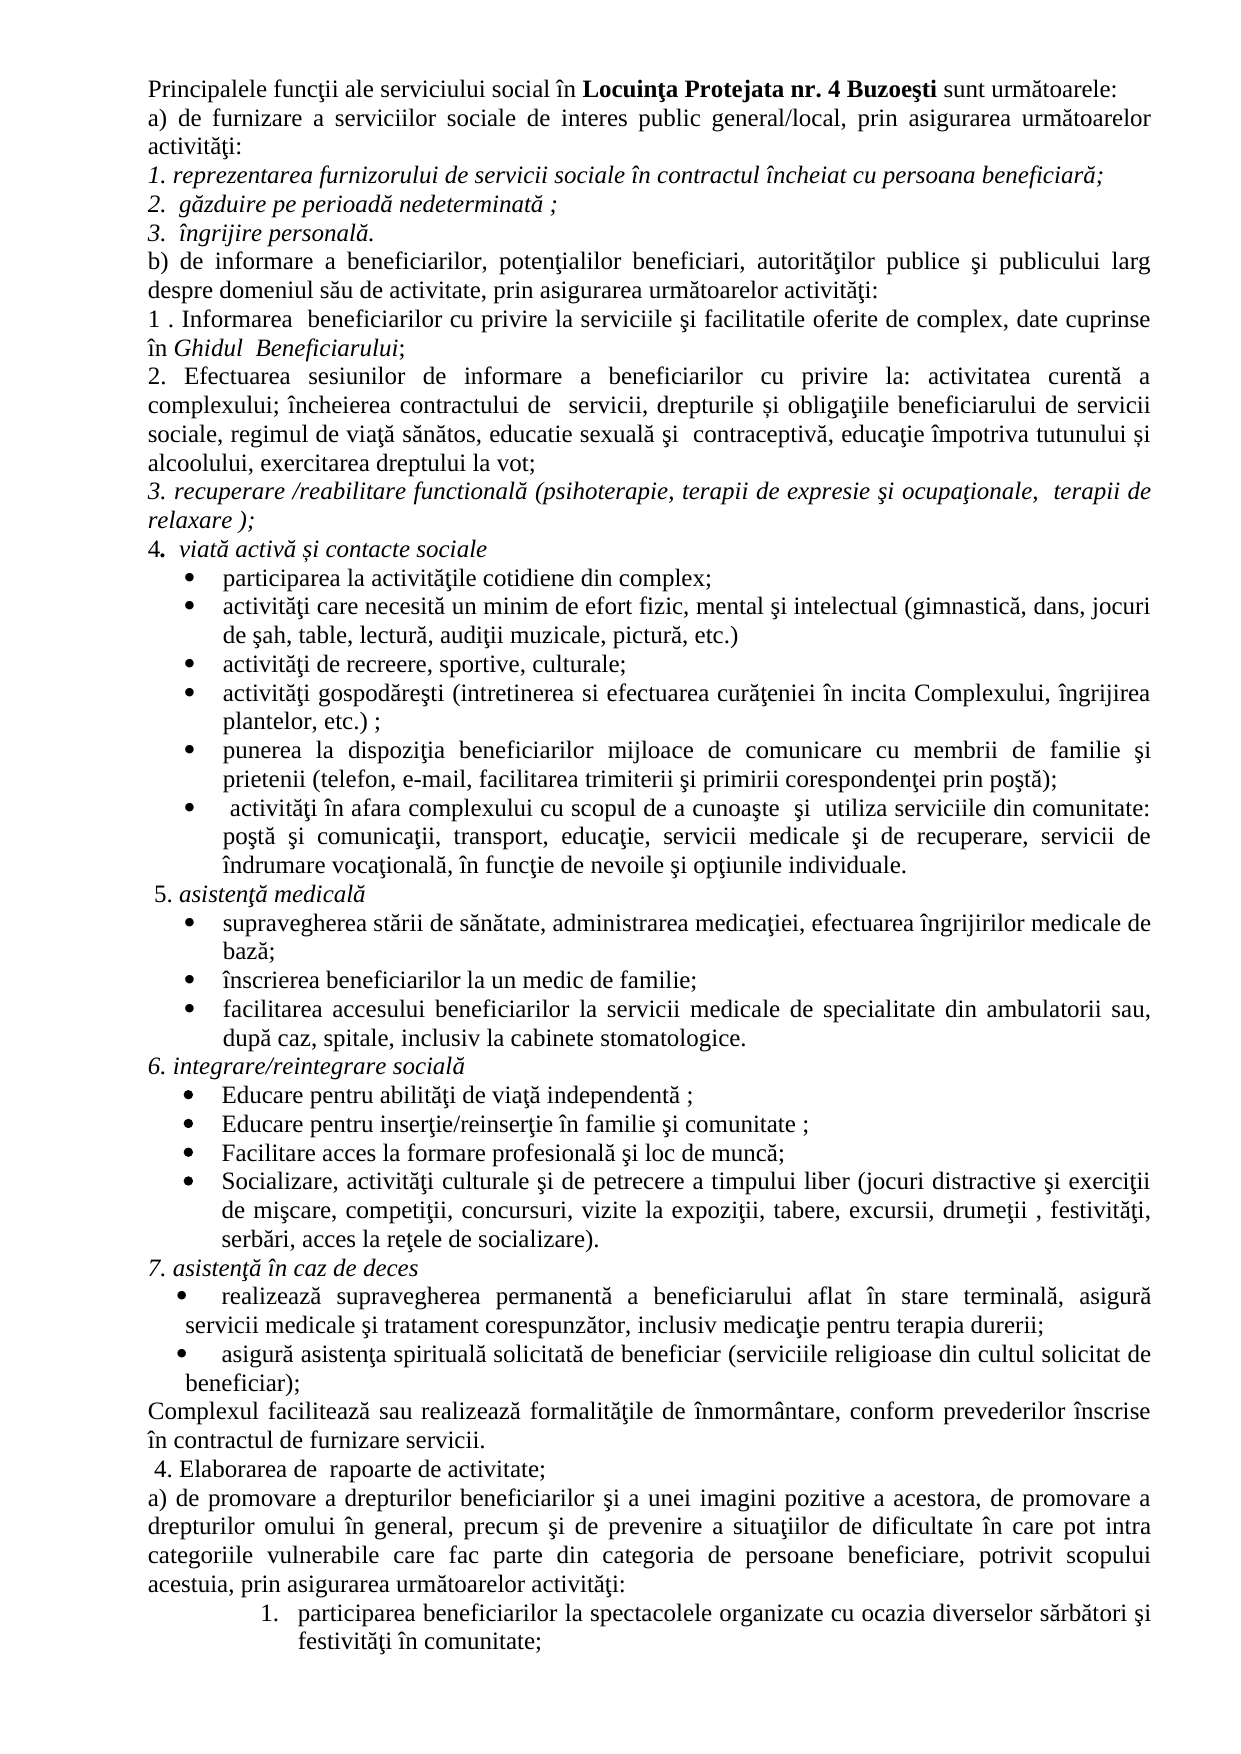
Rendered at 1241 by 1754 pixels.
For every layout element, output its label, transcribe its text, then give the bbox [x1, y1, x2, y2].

text 3. îngrijire personală. [148, 218, 1152, 246]
text 2. găzduire pe perioadă nedeterminată ; [148, 189, 1152, 218]
text 5. asistenţă medicală [148, 879, 1152, 908]
text b) de informare a beneficiarilor, potenţialilor beneficiari, autorităţilor publice şi publicului larg despre domeniul său de activitate, prin asigurarea următoarelor activităţi: [148, 246, 1152, 304]
list Socializare, activităţi culturale şi de petrecere a timpului liber (jocuri distractive şi exerciţii de mişcare, competiţii, concursuri, vizite la expoziţii, tabere, excursii, drumeţii , festivităţi, serbări, acces la reţele de socializare). [184, 1166, 1152, 1253]
text 1 . Informarea beneficiarilor cu privire la serviciile şi facilitatile oferite de complex, date cuprinse în Ghidul Beneficiarului; [148, 304, 1152, 361]
text 1. reprezentarea furnizorului de servicii sociale în contractul încheiat cu persoana beneficiară; [148, 160, 1152, 189]
list activităţi în afara complexului cu scopul de a cunoaşte şi utiliza serviciile din comunitate: poştă şi comunicaţii, transport, educaţie, servicii medicale şi de recuperare, servicii de îndrumare vocaţională, în funcţie de nevoile şi opţiunile individuale. [185, 793, 1152, 879]
list asigură asistenţa spirituală solicitată de beneficiar (serviciile religioase din cultul solicitat de beneficiar); [177, 1339, 1152, 1396]
text Complexul facilitează sau realizează formalităţile de înmormântare, conform prevederilor înscrise în contractul de furnizare servicii. [148, 1396, 1152, 1454]
text 2. Efectuarea sesiunilor de informare a beneficiarilor cu privire la: activitatea curentă a complexului; încheierea contractului de servicii, drepturile și obligaţiile beneficiarului de servicii sociale, regimul de viaţă sănătos, educatie sexuală şi contraceptivă, educaţie împotriva tutunului și alcoolului, exercitarea dreptului la vot; [148, 361, 1152, 476]
text Principalele funcţii ale serviciului social în Locuinţa Protejata nr. 4 Buzoeşti sunt următoarele: [148, 74, 1152, 103]
text 3. recuperare /reabilitare functională (psihoterapie, terapii de expresie şi ocupaţionale, terapii de relaxare ); [148, 476, 1152, 534]
text 7. asistenţă în caz de deces [148, 1253, 1152, 1281]
list Educare pentru inserţie/reinserţie în familie şi comunitate ; [184, 1109, 1152, 1138]
list facilitarea accesului beneficiarilor la servicii medicale de specialitate din ambulatorii sau, după caz, spitale, inclusiv la cabinete stomatologice. [185, 994, 1152, 1051]
text 4. Elaborarea de rapoarte de activitate; [148, 1454, 1152, 1483]
list participarea beneficiarilor la spectacolele organizate cu ocazia diverselor sărbători şi festivităţi în comunitate; [260, 1598, 1152, 1655]
list punerea la dispoziţia beneficiarilor mijloace de comunicare cu membrii de familie şi prietenii (telefon, e-mail, facilitarea trimiterii şi primirii corespondenţei prin poştă); [185, 735, 1152, 793]
list Educare pentru abilităţi de viaţă independentă ; [184, 1080, 1152, 1109]
list supravegherea stării de sănătate, administrarea medicaţiei, efectuarea îngrijirilor medicale de bază; [185, 908, 1152, 965]
list participarea la activităţile cotidiene din complex; [185, 563, 1152, 591]
list realizează supravegherea permanentă a beneficiarului aflat în stare terminală, asigură servicii medicale şi tratament corespunzător, inclusiv medicaţie pentru terapia durerii; [177, 1281, 1152, 1339]
text 6. integrare/reintegrare socială [148, 1051, 1152, 1080]
text 4. viată activă și contacte sociale [148, 534, 1152, 563]
list activităţi de recreere, sportive, culturale; [185, 649, 1152, 678]
list activităţi care necesită un minim de efort fizic, mental şi intelectual (gimnastică, dans, jocuri de şah, table, lectură, audiţii muzicale, pictură, etc.) [185, 591, 1152, 649]
text a) de promovare a drepturilor beneficiarilor şi a unei imagini pozitive a acestora, de promovare a drepturilor omului în general, precum şi de prevenire a situaţiilor de dificultate în care pot intra categoriile vulnerabile care fac parte din categoria de persoane beneficiare, potrivit scopului acestuia, prin asigurarea următoarelor activităţi: [148, 1483, 1152, 1598]
list înscrierea beneficiarilor la un medic de familie; [185, 965, 1152, 994]
list Facilitare acces la formare profesională şi loc de muncă; [184, 1138, 1152, 1166]
text a) de furnizare a serviciilor sociale de interes public general/local, prin asigurarea următoarelor activităţi: [148, 103, 1152, 160]
list activităţi gospodăreşti (intretinerea si efectuarea curăţeniei în incita Complexului, îngrijirea plantelor, etc.) ; [185, 678, 1152, 735]
